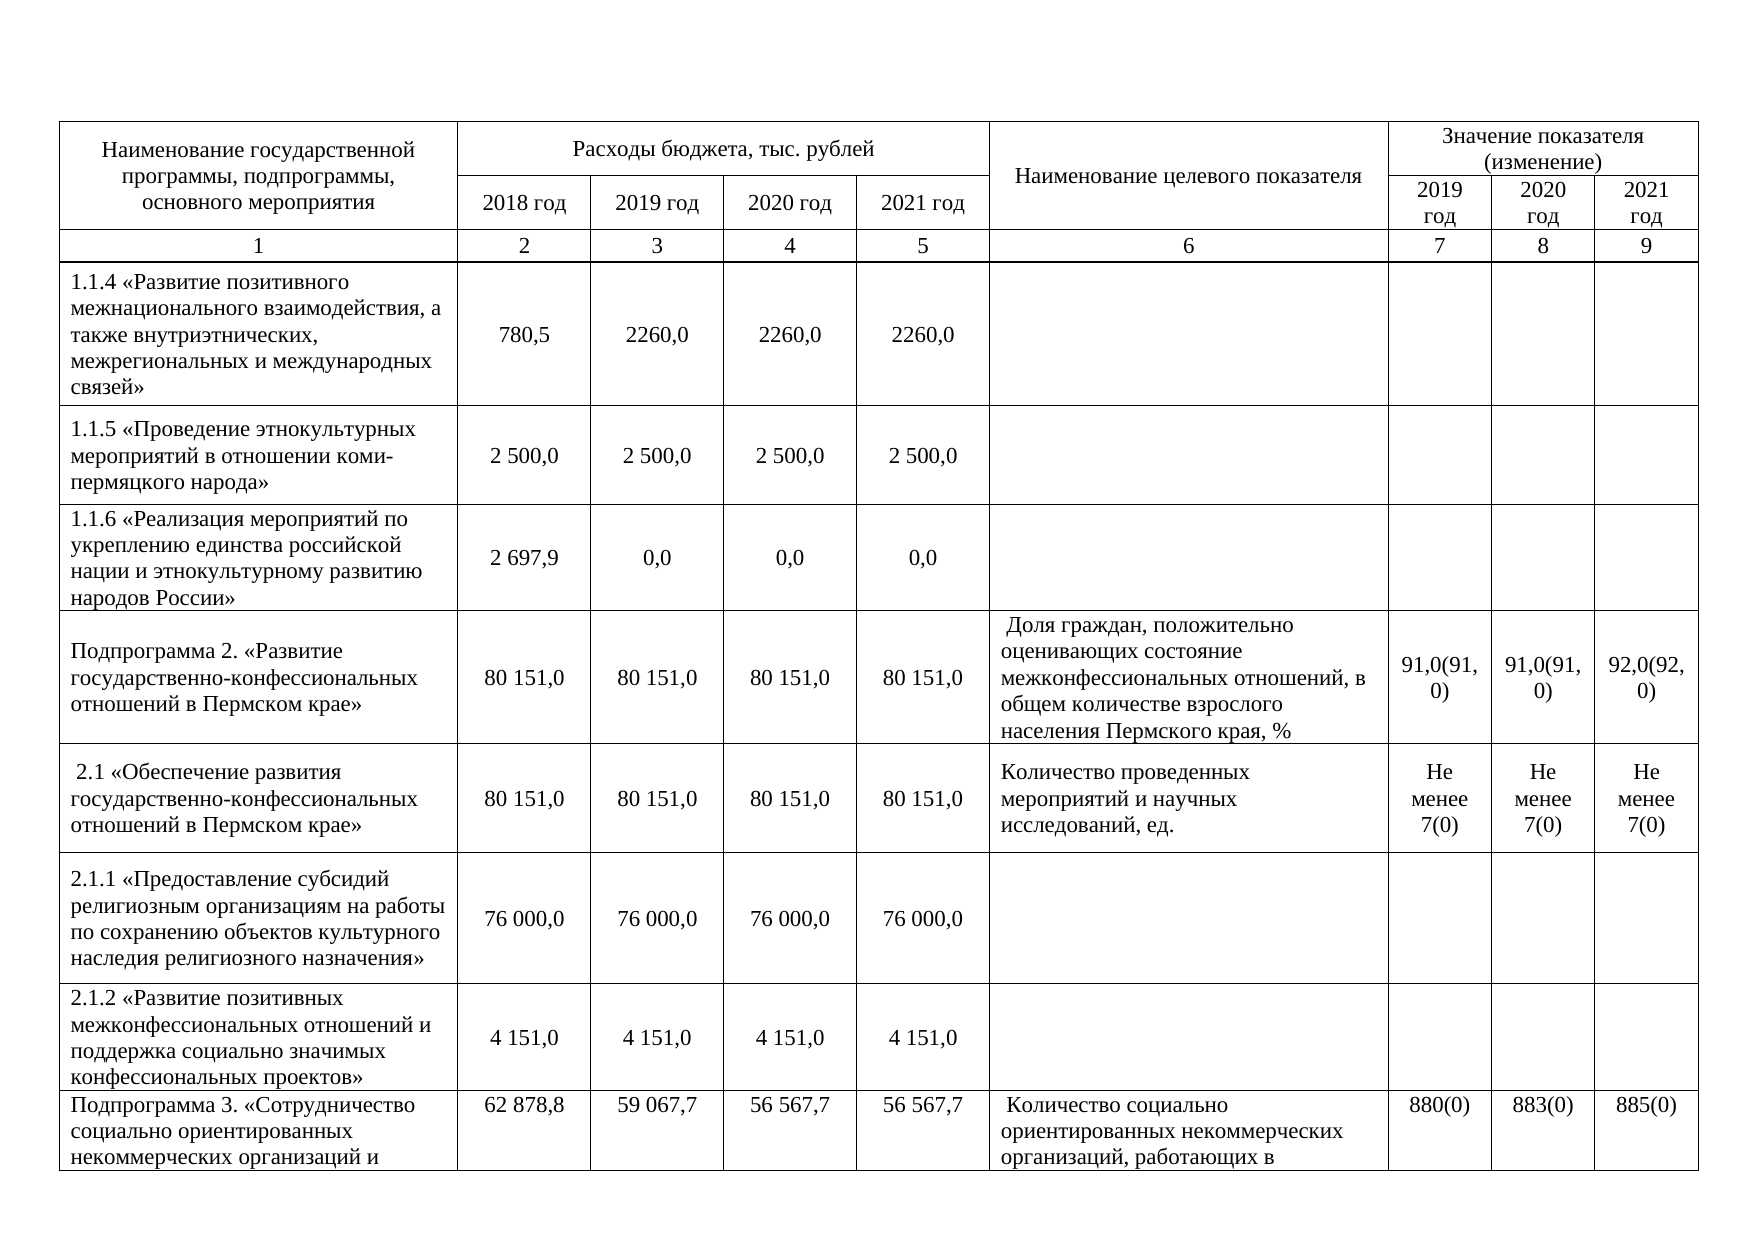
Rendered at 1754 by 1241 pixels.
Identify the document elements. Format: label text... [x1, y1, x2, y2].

table_header Наименование государственной программы, подпрограммы, основного мероприятия [60, 122, 457, 228]
table_cell 7 [1389, 230, 1491, 261]
table_cell 2018 год [458, 176, 590, 228]
table_cell 56 567,7 [724, 1091, 856, 1170]
table_cell 1.1.4 «Развитие позитивного межнационального взаимодействия, а также внутриэтнических, межрегиональных и международных связей» [60, 263, 457, 405]
table_cell [1595, 984, 1698, 1090]
table_cell 92,0(92,0) [1595, 611, 1698, 743]
table_cell [1492, 263, 1594, 405]
table_cell 0,0 [591, 505, 723, 610]
table_cell 76 000,0 [857, 853, 989, 983]
table_cell [990, 853, 1388, 983]
table_cell Подпрограмма 3. «Сотрудничество социально ориентированных некоммерческих организаций и власти в решении социально значимых задач» [60, 1091, 457, 1170]
table_cell Не менее 7(0) [1389, 744, 1491, 852]
table_cell 5 [857, 230, 989, 261]
table_cell 2 500,0 [591, 406, 723, 504]
table_cell 2260,0 [857, 263, 989, 405]
table_cell 80 151,0 [458, 744, 590, 852]
table_cell 0,0 [724, 505, 856, 610]
table_header Расходы бюджета, тыс. рублей [458, 122, 989, 175]
table_cell [1595, 505, 1698, 610]
table_cell [1389, 853, 1491, 983]
table_cell Доля граждан, положительно оценивающих состояние межконфессиональных отношений, в общем количестве взрослого населения Пермского края, % [990, 611, 1388, 743]
table_cell 80 151,0 [857, 611, 989, 743]
table_cell 76 000,0 [458, 853, 590, 983]
table_header Наименование целевого показателя [990, 122, 1388, 228]
table_cell 3 [591, 230, 723, 261]
table_cell 1 [60, 230, 457, 261]
table_cell [1595, 263, 1698, 405]
table_cell 2 [458, 230, 590, 261]
table_cell [1492, 505, 1594, 610]
table_cell [1595, 853, 1698, 983]
table_cell 80 151,0 [591, 744, 723, 852]
table_cell 2021 год [1595, 176, 1698, 228]
table_cell 80 151,0 [458, 611, 590, 743]
table_cell 2020 год [1492, 176, 1594, 228]
table_cell [1389, 505, 1491, 610]
table_cell 1.1.5 «Проведение этнокультурных мероприятий в отношении коми-пермяцкого народа» [60, 406, 457, 504]
table_cell 2020 год [724, 176, 856, 228]
table_cell 4 151,0 [724, 984, 856, 1090]
table_cell Не менее 7(0) [1492, 744, 1594, 852]
table_cell Количество проведенных мероприятий и научных исследований, ед. [990, 744, 1388, 852]
table_cell 91,0(91,0) [1492, 611, 1594, 743]
table_cell 6 [990, 230, 1388, 261]
table_cell [1492, 406, 1594, 504]
table_cell [1492, 984, 1594, 1090]
table_cell 8 [1492, 230, 1594, 261]
table_cell 2260,0 [724, 263, 856, 405]
table_header Значение показателя (изменение) [1389, 122, 1698, 175]
table_cell 80 151,0 [724, 611, 856, 743]
table_cell 62 878,8 [458, 1091, 590, 1170]
table_cell 56 567,7 [857, 1091, 989, 1170]
table_cell 4 151,0 [591, 984, 723, 1090]
table_cell 2.1.2 «Развитие позитивных межконфессиональных отношений и поддержка социально значимых конфессиональных проектов» [60, 984, 457, 1090]
table_cell [990, 505, 1388, 610]
table_cell 2 500,0 [458, 406, 590, 504]
table_cell 2.1 «Обеспечение развития государственно-конфессиональных отношений в Пермском крае» [60, 744, 457, 852]
table_cell 4 151,0 [857, 984, 989, 1090]
table_cell 2 500,0 [857, 406, 989, 504]
table_cell 80 151,0 [857, 744, 989, 852]
table_cell 883(0) [1492, 1091, 1594, 1170]
table_cell [990, 984, 1388, 1090]
table_cell 76 000,0 [591, 853, 723, 983]
table_cell 0,0 [857, 505, 989, 610]
table_cell 885(0) [1595, 1091, 1698, 1170]
table_cell 9 [1595, 230, 1698, 261]
table_cell 4 151,0 [458, 984, 590, 1090]
table_cell 76 000,0 [724, 853, 856, 983]
table_cell [1389, 984, 1491, 1090]
table_cell 780,5 [458, 263, 590, 405]
table_cell 2021 год [857, 176, 989, 228]
table_cell [990, 406, 1388, 504]
table_cell 880(0) [1389, 1091, 1491, 1170]
table_cell 4 [724, 230, 856, 261]
table_cell [1492, 853, 1594, 983]
table_cell 91,0(91,0) [1389, 611, 1491, 743]
table_cell 2.1.1 «Предоставление субсидий религиозным организациям на работы по сохранению объектов культурного наследия религиозного назначения» [60, 853, 457, 983]
table_cell 80 151,0 [724, 744, 856, 852]
table_cell 1.1.6 «Реализация мероприятий по укреплению единства российской нации и этнокультурному развитию народов России» [60, 505, 457, 610]
table_cell [1389, 263, 1491, 405]
table_cell 59 067,7 [591, 1091, 723, 1170]
table_cell 80 151,0 [591, 611, 723, 743]
table_cell [1389, 406, 1491, 504]
table_cell Подпрограмма 2. «Развитие государственно-конфессиональных отношений в Пермском крае» [60, 611, 457, 743]
table_cell 2019 год [1389, 176, 1491, 228]
table_cell 2 697,9 [458, 505, 590, 610]
table_cell 2 500,0 [724, 406, 856, 504]
table_cell 2260,0 [591, 263, 723, 405]
table_cell [990, 263, 1388, 405]
table_cell Не менее 7(0) [1595, 744, 1698, 852]
table_cell 2019 год [591, 176, 723, 228]
table_cell Количество социально ориентированных некоммерческих организаций, работающих в социальной сфере, ед. [990, 1091, 1388, 1170]
table_cell [1595, 406, 1698, 504]
